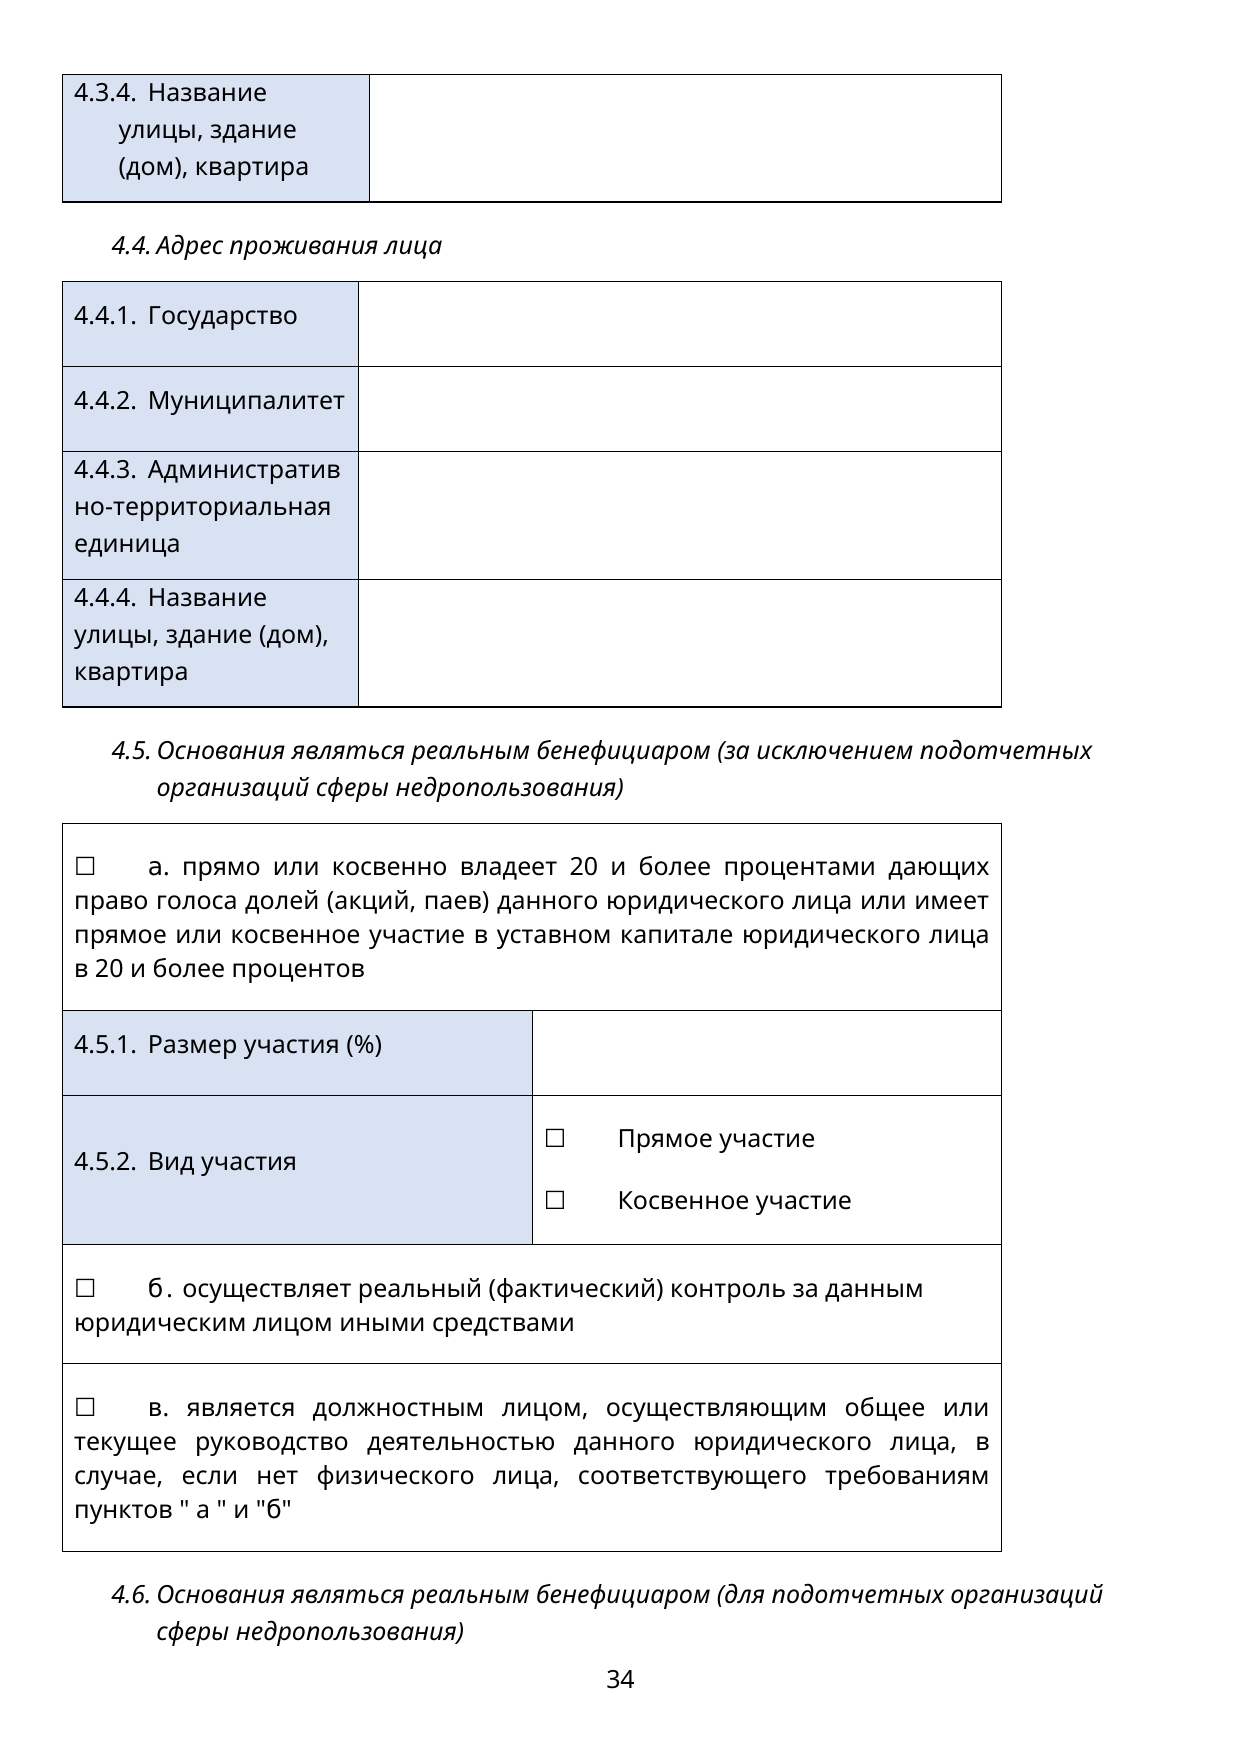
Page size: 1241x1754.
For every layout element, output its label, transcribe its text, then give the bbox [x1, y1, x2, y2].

table_header Государство [63, 282, 358, 366]
table_cell Прямое участие Косвенное участие [533, 1096, 1001, 1244]
table_cell Название улицы, здание (дом), квартира [63, 580, 358, 706]
table_cell Муниципалитет [63, 367, 358, 451]
table_cell Размер участия (%) [63, 1011, 532, 1095]
table_header а. прямо или косвенно владеет 20 и более процентами дающих право голоса долей (акций, паев) данного юридического лица или имеет прямое или косвенное участие в уставном капитале юридического лица в 20 и более процентов [63, 824, 1001, 1010]
table_cell [533, 1011, 1001, 1095]
table_header [359, 282, 1001, 366]
list Адрес проживания лица [111, 227, 1167, 262]
table_cell [359, 580, 1001, 706]
table_cell Вид участия [63, 1096, 532, 1244]
table_cell [370, 75, 1001, 201]
table_cell в. является должностным лицом, осуществляющим общее или текущее руководство деятельностью данного юридического лица, в случае, если нет физического лица, соответствующего требованиям пунктов " а " и "б" [63, 1364, 1001, 1551]
table_cell б․ осуществляет реальный (фактический) контроль за данным юридическим лицом иными средствами [63, 1245, 1001, 1363]
table_cell [359, 452, 1001, 579]
table_cell [359, 367, 1001, 451]
list Основания являться реальным бенефициаром (за исключением подотчетных организаций сферы недропользования) [111, 732, 1167, 803]
table_cell Административно-территориальная единица [63, 452, 358, 579]
list Основания являться реальным бенефициаром (для подотчетных организаций сферы недропользования) [111, 1577, 1167, 1647]
table_cell Название улицы, здание (дом), квартира [63, 75, 369, 201]
